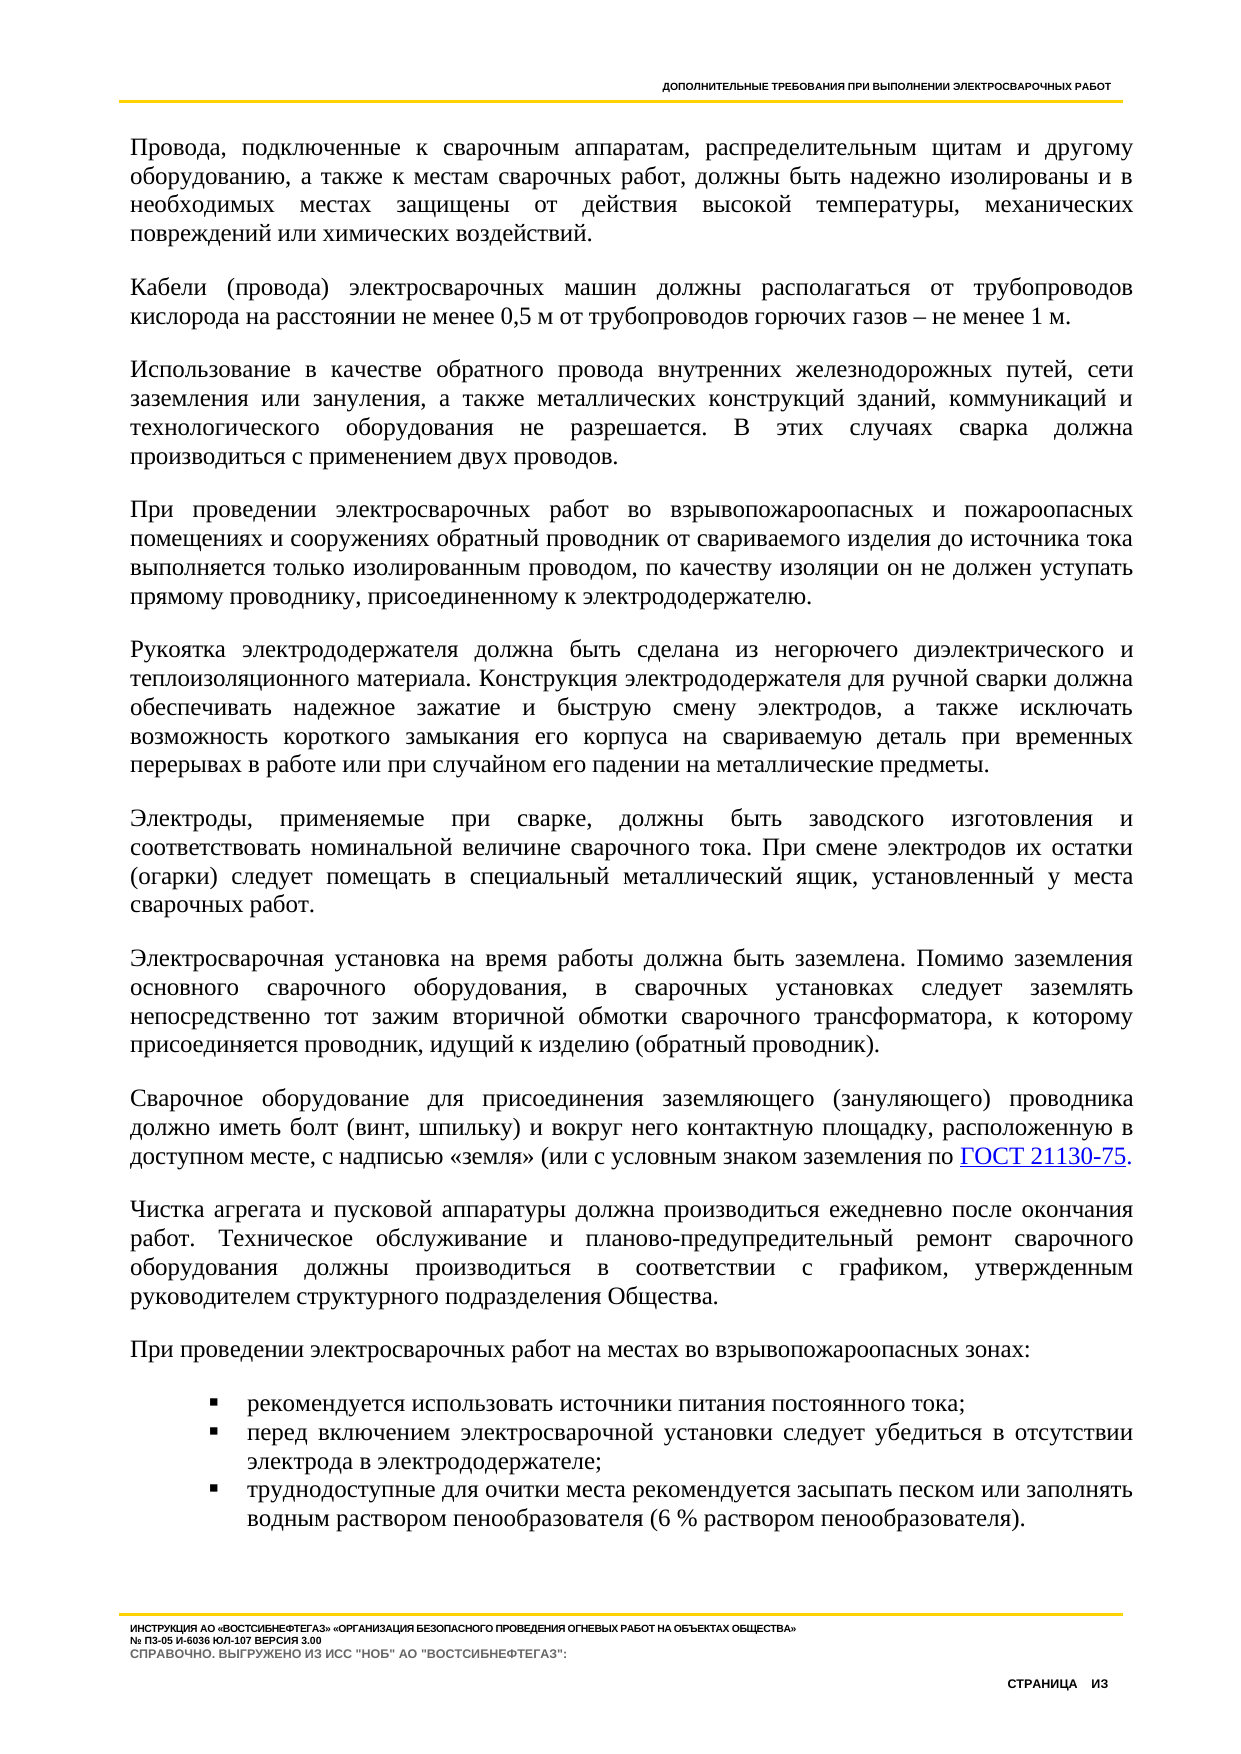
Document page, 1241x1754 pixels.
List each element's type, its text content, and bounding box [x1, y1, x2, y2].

list труднодоступные для очитки места рекомендуется засыпать песком или заполнять водным раствором пенообразователя (6 % раствором пенообразователя). [208, 1474, 1134, 1532]
list рекомендуется использовать источники питания постоянного тока; [208, 1388, 1134, 1417]
text Использование в качестве обратного провода внутренних железнодорожных путей, сети заземления или зануления, а также металлических конструкций зданий, коммуникаций и технологического оборудования не разрешается. В этих случаях сварка должна производиться с применением двух проводов. [130, 354, 1134, 469]
text Кабели (провода) электросварочных машин должны располагаться от трубопроводов кислорода на расстоянии не менее 0,5 м от трубопроводов горючих газов – не менее 1 м. [130, 272, 1134, 329]
list перед включением электросварочной установки следует убедиться в отсутствии электрода в электрододержателе; [208, 1417, 1134, 1474]
text Электроды, применяемые при сварке, должны быть заводского изготовления и соответствовать номинальной величине сварочного тока. При смене электродов их остатки (огарки) следует помещать в специальный металлический ящик, установленный у места сварочных работ. [130, 803, 1134, 918]
text При проведении электросварочных работ на местах во взрывопожароопасных зонах: [130, 1334, 1134, 1363]
text Рукоятка электрододержателя должна быть сделана из негорючего диэлектрического и теплоизоляционного материала. Конструкция электрододержателя для ручной сварки должна обеспечивать надежное зажатие и быструю смену электродов, а также исключать возможность короткого замыкания его корпуса на свариваемую деталь при временных перерывах в работе или при случайном его падении на металлические предметы. [130, 634, 1134, 778]
text Провода, подключенные к сварочным аппаратам, распределительным щитам и другому оборудованию, а также к местам сварочных работ, должны быть надежно изолированы и в необходимых местах защищены от действия высокой температуры, механических повреждений или химических воздействий. [130, 132, 1134, 247]
text Чистка агрегата и пусковой аппаратуры должна производиться ежедневно после окончания работ. Техническое обслуживание и планово-предупредительный ремонт сварочного оборудования должны производиться в соответствии с графиком, утвержденным руководителем структурного подразделения Общества. [130, 1194, 1134, 1309]
text Сварочное оборудование для присоединения заземляющего (зануляющего) проводника должно иметь болт (винт, шпильку) и вокруг него контактную площадку, расположенную в доступном месте, с надписью «земля» (или с условным знаком заземления по ГОСТ 21130-75. [130, 1083, 1134, 1169]
text При проведении электросварочных работ во взрывопожароопасных и пожароопасных помещениях и сооружениях обратный проводник от свариваемого изделия до источника тока выполняется только изолированным проводом, по качеству изоляции он не должен уступать прямому проводнику, присоединенному к электрододержателю. [130, 494, 1134, 609]
text Электросварочная установка на время работы должна быть заземлена. Помимо заземления основного сварочного оборудования, в сварочных установках следует заземлять непосредственно тот зажим вторичной обмотки сварочного трансформатора, к которому присоединяется проводник, идущий к изделию (обратный проводник). [130, 943, 1134, 1058]
